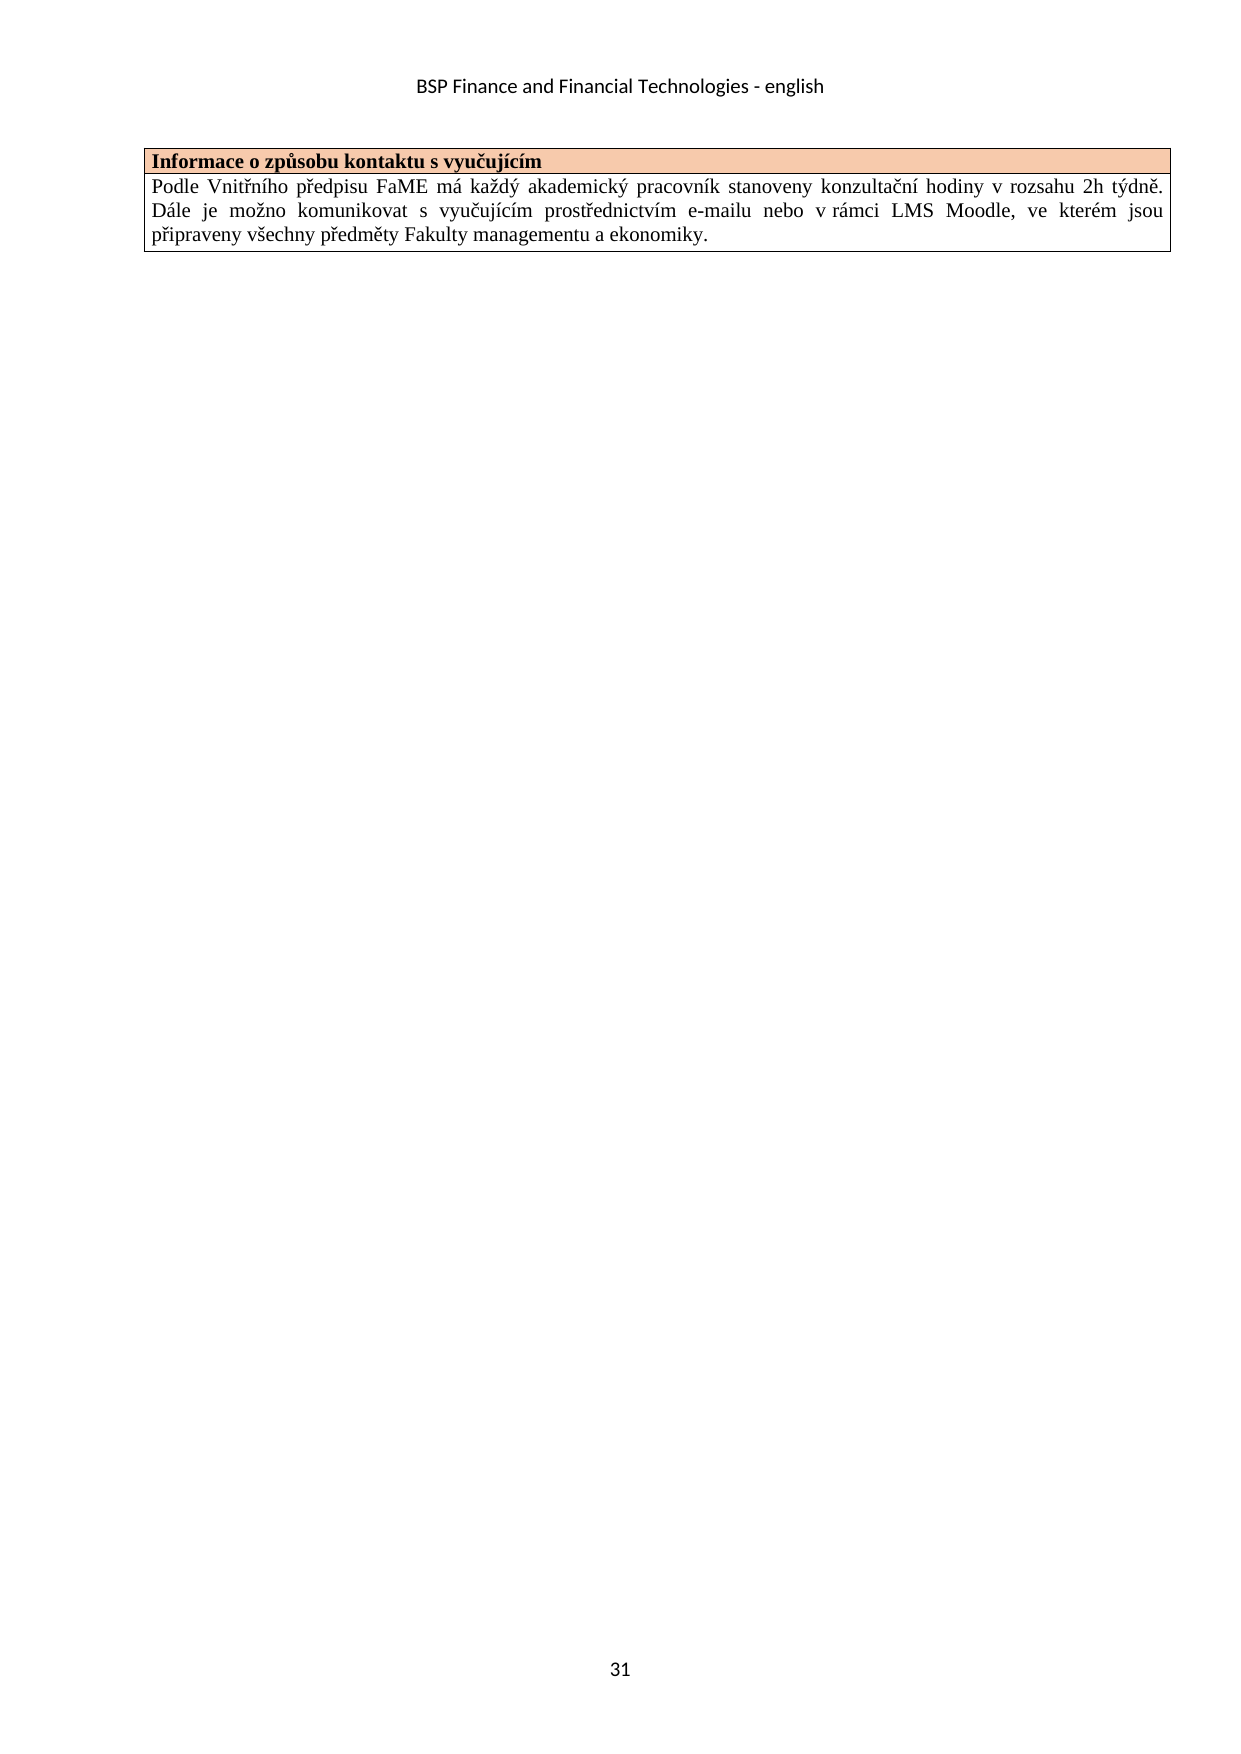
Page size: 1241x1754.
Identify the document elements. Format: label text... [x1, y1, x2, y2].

table_cell Informace o způsobu kontaktu s vyučujícím [145, 149, 1170, 173]
table_cell Podle Vnitřního předpisu FaME má každý akademický pracovník stanoveny konzultační hodiny v rozsahu 2h týdně. Dále je možno komunikovat s vyučujícím prostřednictvím e-mailu nebo v rámci LMS Moodle, ve kterém jsou připraveny všechny předměty Fakulty managementu a ekonomiky. [145, 174, 1170, 251]
